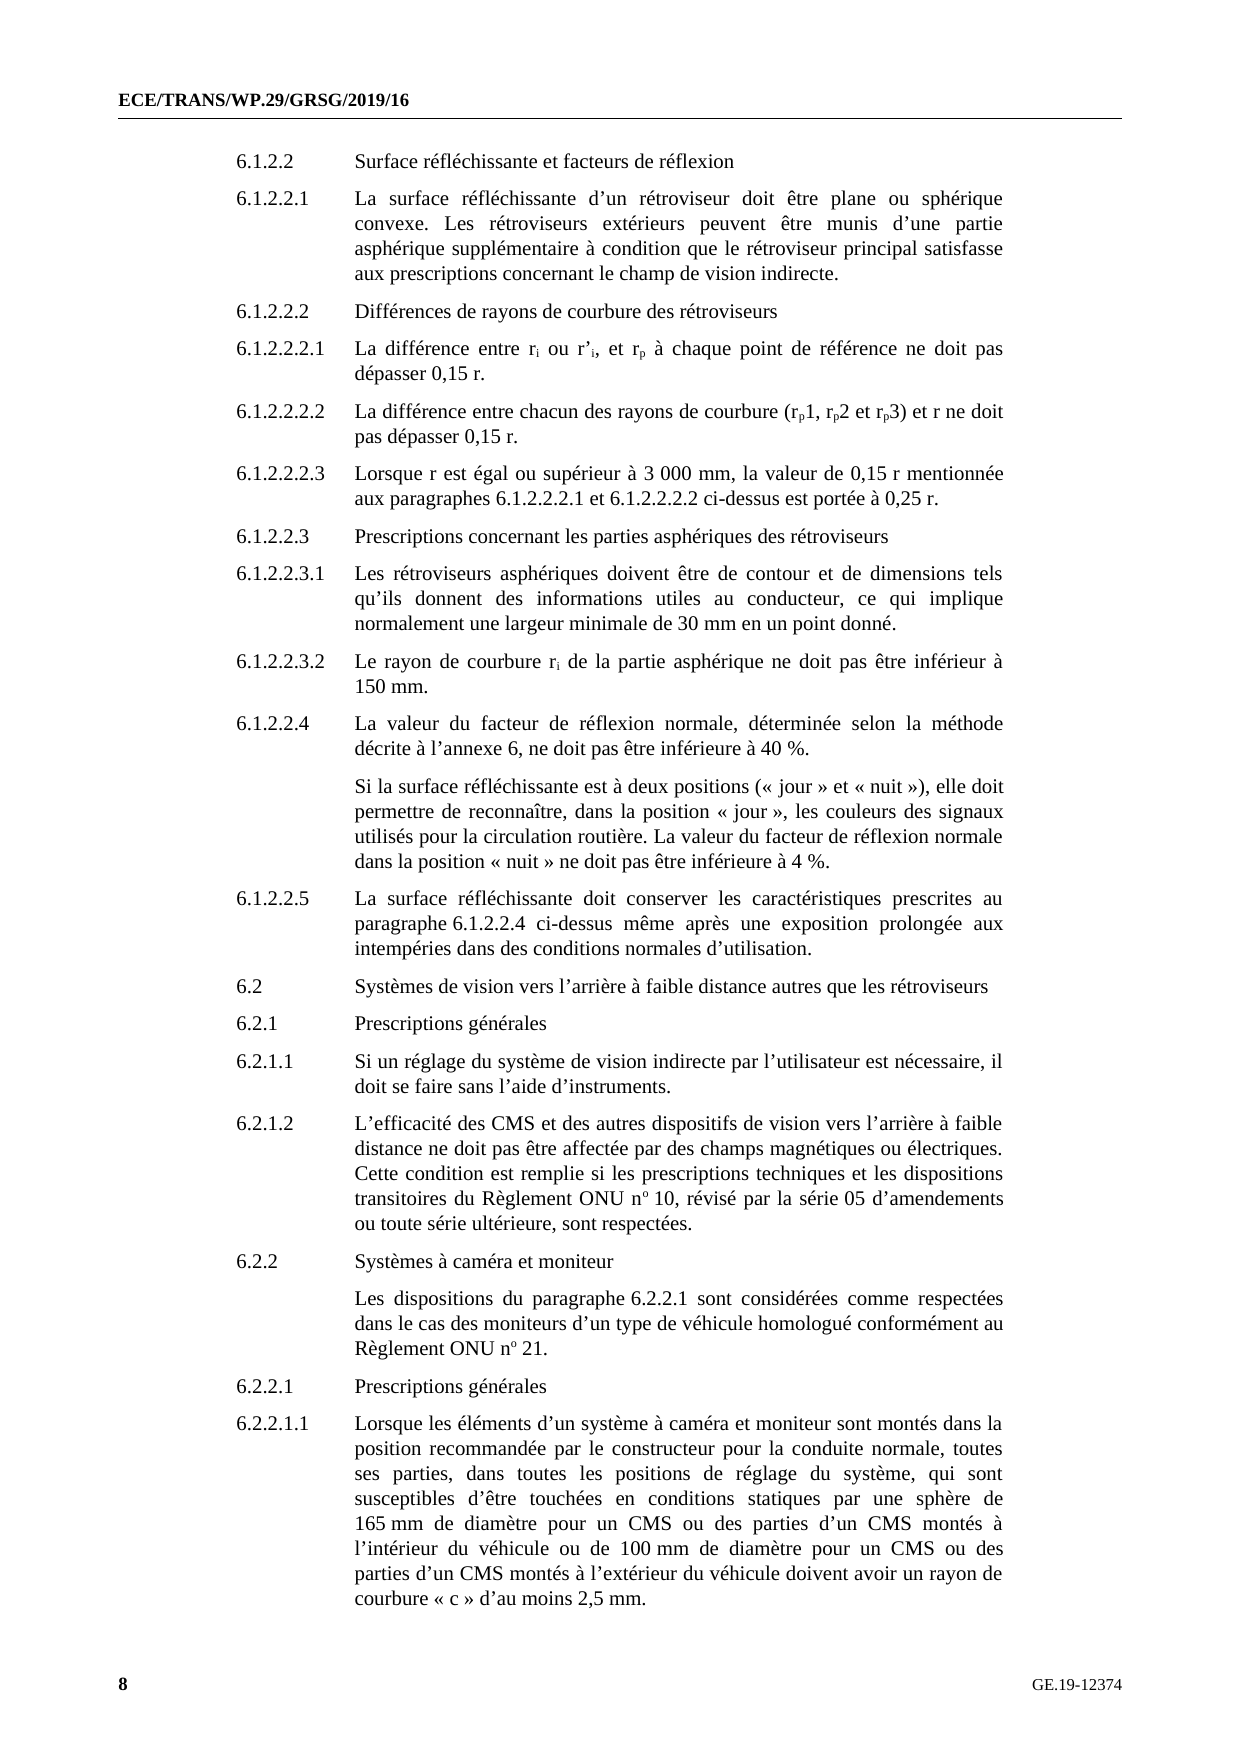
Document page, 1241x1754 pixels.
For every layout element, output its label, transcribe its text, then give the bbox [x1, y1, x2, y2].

text 6.2.1 Prescriptions générales [236, 1010, 1004, 1035]
text 6.1.2.2 Surface réfléchissante et facteurs de réflexion [236, 148, 1004, 173]
text 6.2.1.1 Si un réglage du système de vision indirecte par l’utilisateur est nécessaire, il doit se faire sans l’aide d’instruments. [236, 1048, 1004, 1098]
text Les dispositions du paragraphe 6.2.2.1 sont considérées comme respectées dans le cas des moniteurs d’un type de véhicule homologué conformément au Règlement ONU no 21. [354, 1285, 1004, 1360]
text 6.2 Systèmes de vision vers l’arrière à faible distance autres que les rétroviseurs [236, 973, 1004, 998]
text 6.1.2.2.3.1 Les rétroviseurs asphériques doivent être de contour et de dimensions tels qu’ils donnent des informations utiles au conducteur, ce qui implique normalement une largeur minimale de 30 mm en un point donné. [236, 560, 1004, 635]
text 6.1.2.2.2 Différences de rayons de courbure des rétroviseurs [236, 298, 1004, 323]
text 6.1.2.2.2.1 La différence entre ri ou r’i, et rp à chaque point de référence ne doit pas dépasser 0,15 r. [236, 335, 1004, 385]
text Si la surface réfléchissante est à deux positions (« jour » et « nuit »), elle doit permettre de reconnaître, dans la position « jour », les couleurs des signaux utilisés pour la circulation routière. La valeur du facteur de réflexion normale dans la position « nuit » ne doit pas être inférieure à 4 %. [354, 773, 1004, 873]
text 6.1.2.2.1 La surface réfléchissante d’un rétroviseur doit être plane ou sphérique convexe. Les rétroviseurs extérieurs peuvent être munis d’une partie asphérique supplémentaire à condition que le rétroviseur principal satisfasse aux prescriptions concernant le champ de vision indirecte. [236, 185, 1004, 285]
text 6.2.2.1.1 Lorsque les éléments d’un système à caméra et moniteur sont montés dans la position recommandée par le constructeur pour la conduite normale, toutes ses parties, dans toutes les positions de réglage du système, qui sont susceptibles d’être touchées en conditions statiques par une sphère de 165 mm de diamètre pour un CMS ou des parties d’un CMS montés à l’intérieur du véhicule ou de 100 mm de diamètre pour un CMS ou des parties d’un CMS montés à l’extérieur du véhicule doivent avoir un rayon de courbure « c » d’au moins 2,5 mm. [236, 1410, 1004, 1610]
text 6.1.2.2.5 La surface réfléchissante doit conserver les caractéristiques prescrites au paragraphe 6.1.2.2.4 ci-dessus même après une exposition prolongée aux intempéries dans des conditions normales d’utilisation. [236, 885, 1004, 960]
text 6.1.2.2.4 La valeur du facteur de réflexion normale, déterminée selon la méthode décrite à l’annexe 6, ne doit pas être inférieure à 40 %. [236, 710, 1004, 760]
text 6.1.2.2.3.2 Le rayon de courbure ri de la partie asphérique ne doit pas être inférieur à 150 mm. [236, 648, 1004, 698]
text 6.1.2.2.2.3 Lorsque r est égal ou supérieur à 3 000 mm, la valeur de 0,15 r mentionnée aux paragraphes 6.1.2.2.2.1 et 6.1.2.2.2.2 ci-dessus est portée à 0,25 r. [236, 460, 1004, 510]
text 6.2.2.1 Prescriptions générales [236, 1373, 1004, 1398]
text 6.2.2 Systèmes à caméra et moniteur [236, 1248, 1004, 1273]
text 6.2.1.2 L’efficacité des CMS et des autres dispositifs de vision vers l’arrière à faible distance ne doit pas être affectée par des champs magnétiques ou électriques. Cette condition est remplie si les prescriptions techniques et les dispositions transitoires du Règlement ONU no 10, révisé par la série 05 d’amendements ou toute série ultérieure, sont respectées. [236, 1110, 1004, 1235]
text 6.1.2.2.2.2 La différence entre chacun des rayons de courbure (rp1, rp2 et rp3) et r ne doit pas dépasser 0,15 r. [236, 398, 1004, 448]
text 6.1.2.2.3 Prescriptions concernant les parties asphériques des rétroviseurs [236, 523, 1004, 548]
